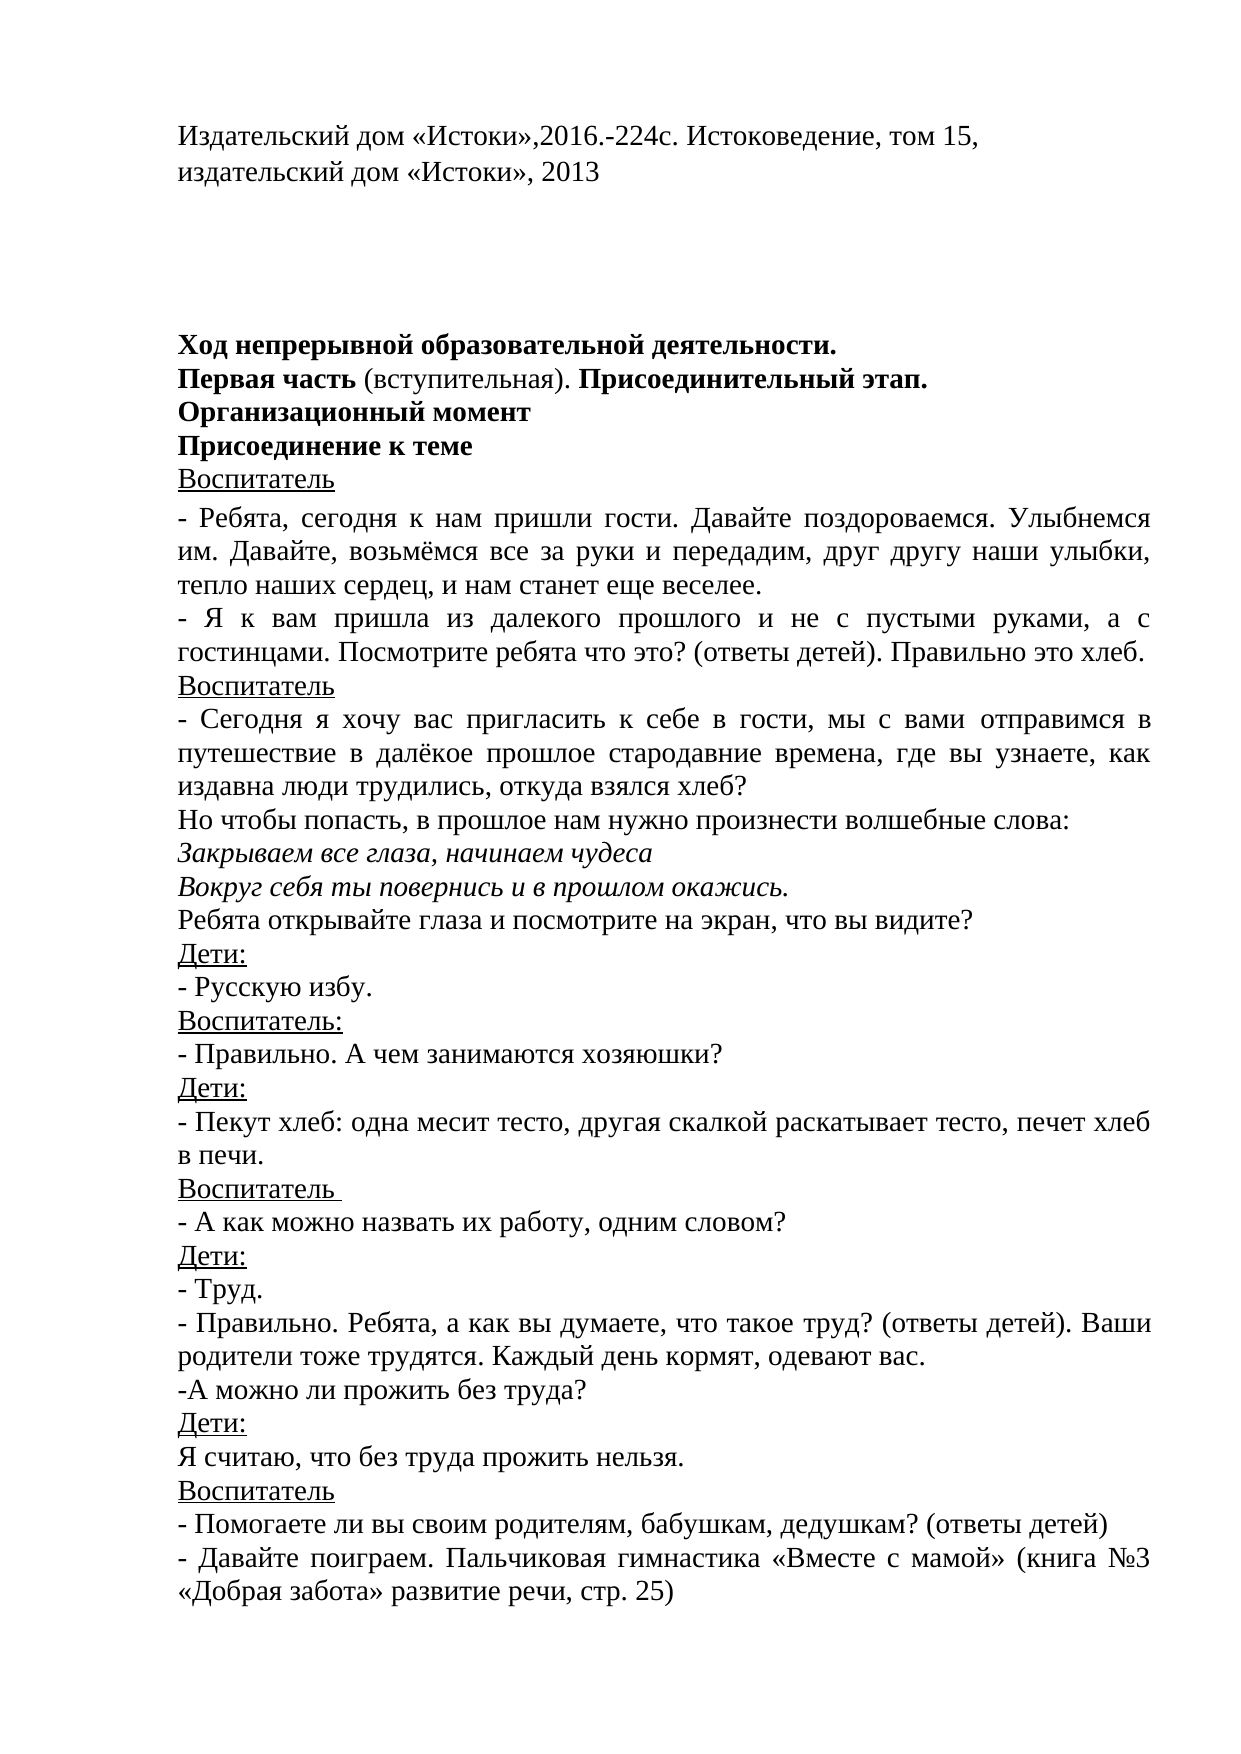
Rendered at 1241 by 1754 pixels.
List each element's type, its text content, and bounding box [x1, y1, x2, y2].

text Ход непрерывной образовательной деятельности. [177, 327, 1152, 361]
text Воспитатель [177, 668, 1152, 701]
text - Правильно. А чем занимаются хозяюшки? [177, 1037, 1152, 1070]
text Дети: [177, 1406, 1152, 1439]
text - Пекут хлеб: одна месит тесто, другая скалкой раскатывает тесто, печет хлеб в печи. [177, 1104, 1152, 1171]
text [177, 118, 1152, 188]
text Закрываем все глаза, начинаем чудеса [177, 835, 1152, 869]
text -А можно ли прожить без труда? [177, 1372, 1152, 1406]
text - Труд. [177, 1271, 1152, 1305]
text Воспитатель [177, 461, 1152, 495]
text - Сегодня я хочу вас пригласить к себе в гости, мы с вами отправимся в путешествие в далёкое прошлое стародавние времена, где вы узнаете, как издавна люди трудились, откуда взялся хлеб? [177, 701, 1152, 802]
text Но чтобы попасть, в прошлое нам нужно произнести волшебные слова: [177, 802, 1152, 835]
text Дети: [177, 1070, 1152, 1104]
text Воспитатель [177, 1473, 1152, 1506]
text Организационный момент [177, 394, 1152, 428]
text Дети: [177, 936, 1152, 969]
text Воспитатель [177, 1171, 1152, 1204]
text Вокруг себя ты повернись и в прошлом окажись. [177, 869, 1152, 902]
text - Помогаете ли вы своим родителям, бабушкам, дедушкам? (ответы детей) [177, 1506, 1152, 1540]
text Дети: [177, 1238, 1152, 1271]
text Воспитатель: [177, 1003, 1152, 1037]
text Присоединение к теме [177, 428, 1152, 461]
text - Я к вам пришла из далекого прошлого и не с пустыми руками, а с гостинцами. Посмотрите ребята что это? (ответы детей). Правильно это хлеб. [177, 601, 1152, 668]
text - Ребята, сегодня к нам пришли гости. Давайте поздороваемся. Улыбнемся им. Давайте, возьмёмся все за руки и передадим, друг другу наши улыбки, тепло наших сердец, и нам станет еще веселее. [177, 500, 1152, 601]
text Я считаю, что без труда прожить нельзя. [177, 1439, 1152, 1473]
text Ребята открывайте глаза и посмотрите на экран, что вы видите? [177, 902, 1152, 936]
text - Русскую избу. [177, 969, 1152, 1003]
text Первая часть (вступительная). Присоединительный этап. [177, 361, 1152, 394]
text - Давайте поиграем. Пальчиковая гимнастика «Вместе с мамой» (книга №3 «Добрая забота» развитие речи, стр. 25) [177, 1540, 1152, 1607]
text - Правильно. Ребята, а как вы думаете, что такое труд? (ответы детей). Ваши родители тоже трудятся. Каждый день кормят, одевают вас. [177, 1305, 1152, 1372]
text - А как можно назвать их работу, одним словом? [177, 1204, 1152, 1238]
